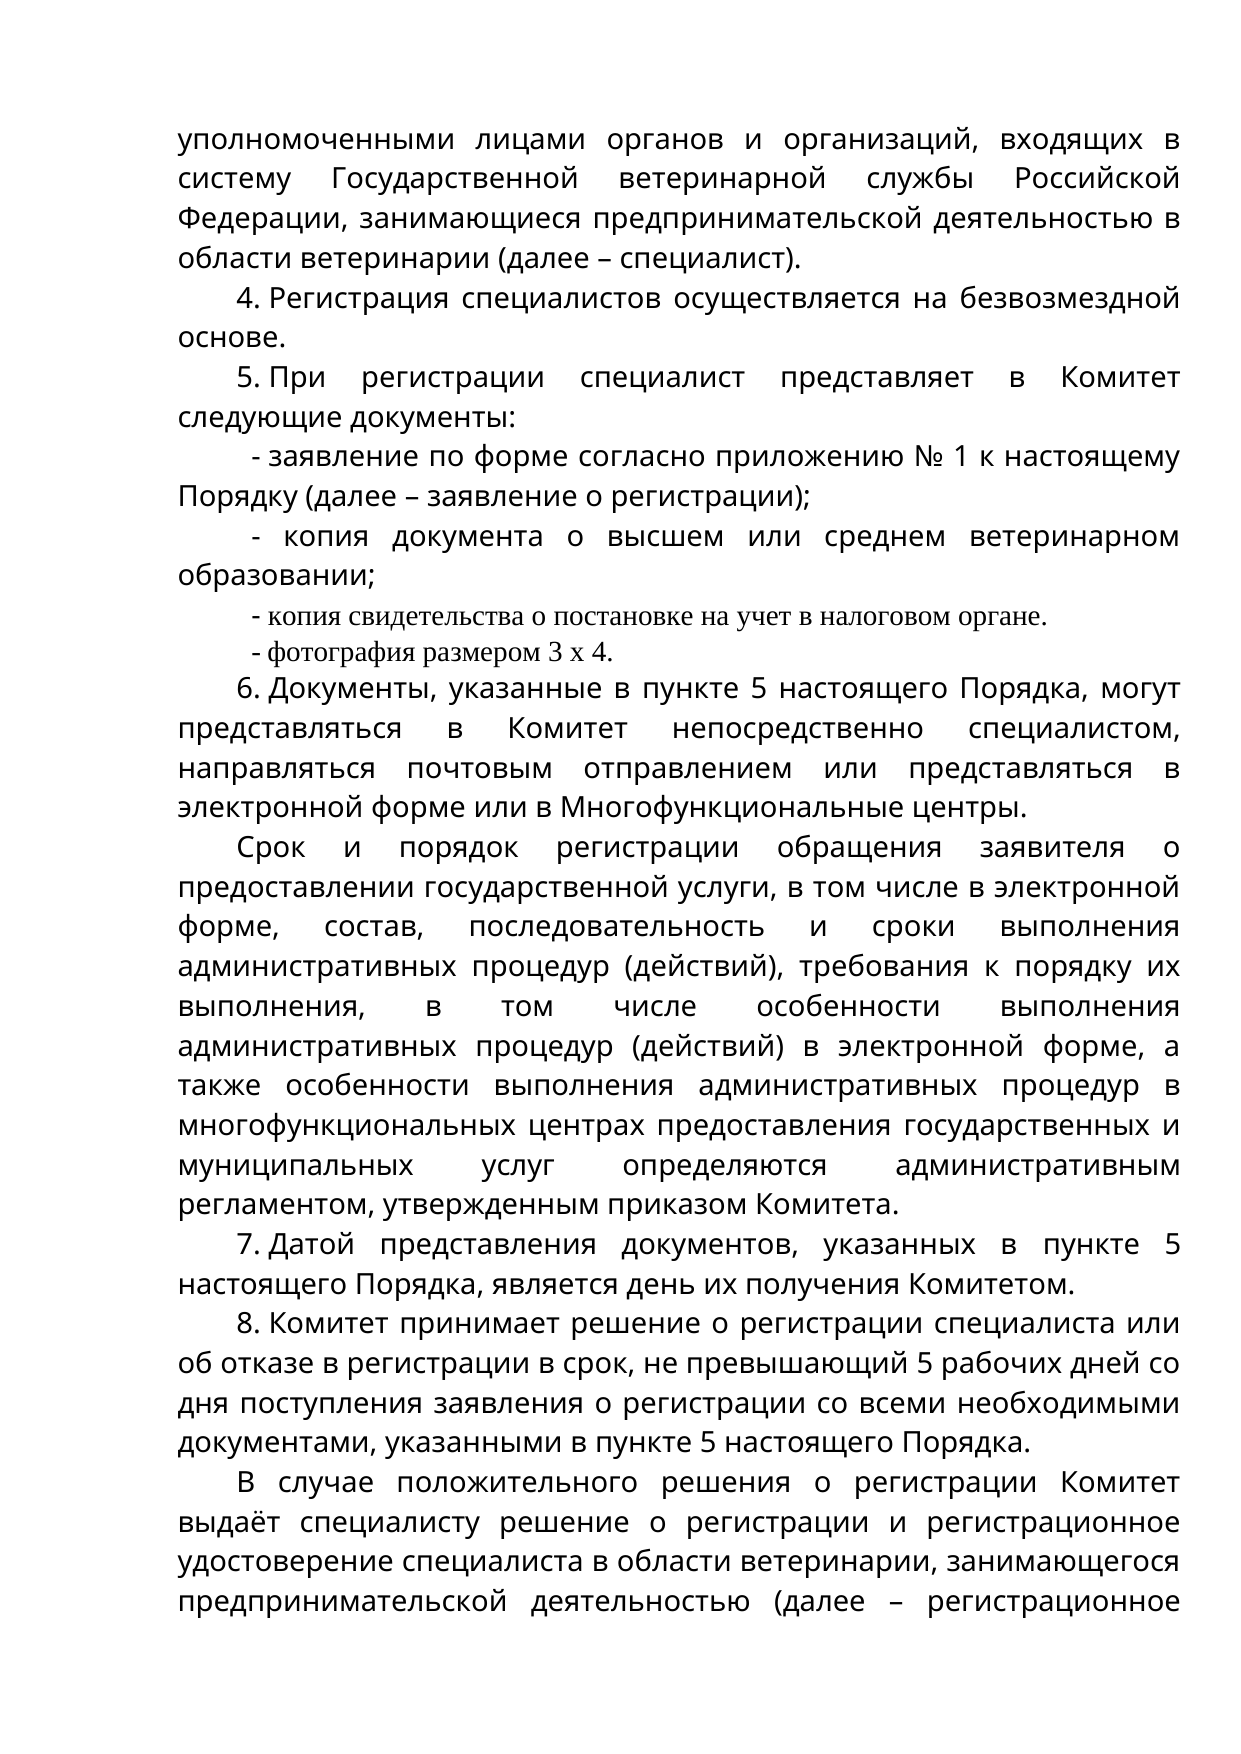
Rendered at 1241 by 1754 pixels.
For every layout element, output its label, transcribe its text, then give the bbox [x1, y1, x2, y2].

text Срок и порядок регистрации обращения заявителя о предоставлении государственной услуги, в том числе в электронной форме, состав, последовательность и сроки выполнения административных процедур (действий), требования к порядку их выполнения, в том числе особенности выполнения административных процедур (действий) в электронной форме, а также особенности выполнения административных процедур в многофункциональных центрах предоставления государственных и муниципальных услуг определяются административным регламентом, утвержденным приказом Комитета. [177, 826, 1181, 1223]
text - копия свидетельства о постановке на учет в налоговом органе. [177, 594, 1181, 634]
text - заявление по форме согласно приложению № 1 к настоящему Порядку (далее – заявление о регистрации); [177, 436, 1181, 515]
text 7. Датой представления документов, указанных в пункте 5 настоящего Порядка, является день их получения Комитетом. [177, 1223, 1181, 1303]
text 6. Документы, указанные в пункте 5 настоящего Порядка, могут представляться в Комитет непосредственно специалистом, направляться почтовым отправлением или представляться в электронной форме или в Многофункциональные центры. [177, 668, 1181, 826]
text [177, 118, 1181, 277]
text - фотография размером 3 x 4. [177, 634, 1181, 668]
text 5. При регистрации специалист представляет в Комитет следующие документы: [177, 356, 1181, 436]
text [177, 1461, 1181, 1620]
text 8. Комитет принимает решение о регистрации специалиста или об отказе в регистрации в срок, не превышающий 5 рабочих дней со дня поступления заявления о регистрации со всеми необходимыми документами, указанными в пункте 5 настоящего Порядка. [177, 1303, 1181, 1461]
text - копия документа о высшем или среднем ветеринарном образовании; [177, 515, 1181, 594]
text 4. Регистрация специалистов осуществляется на безвозмездной основе. [177, 277, 1181, 356]
